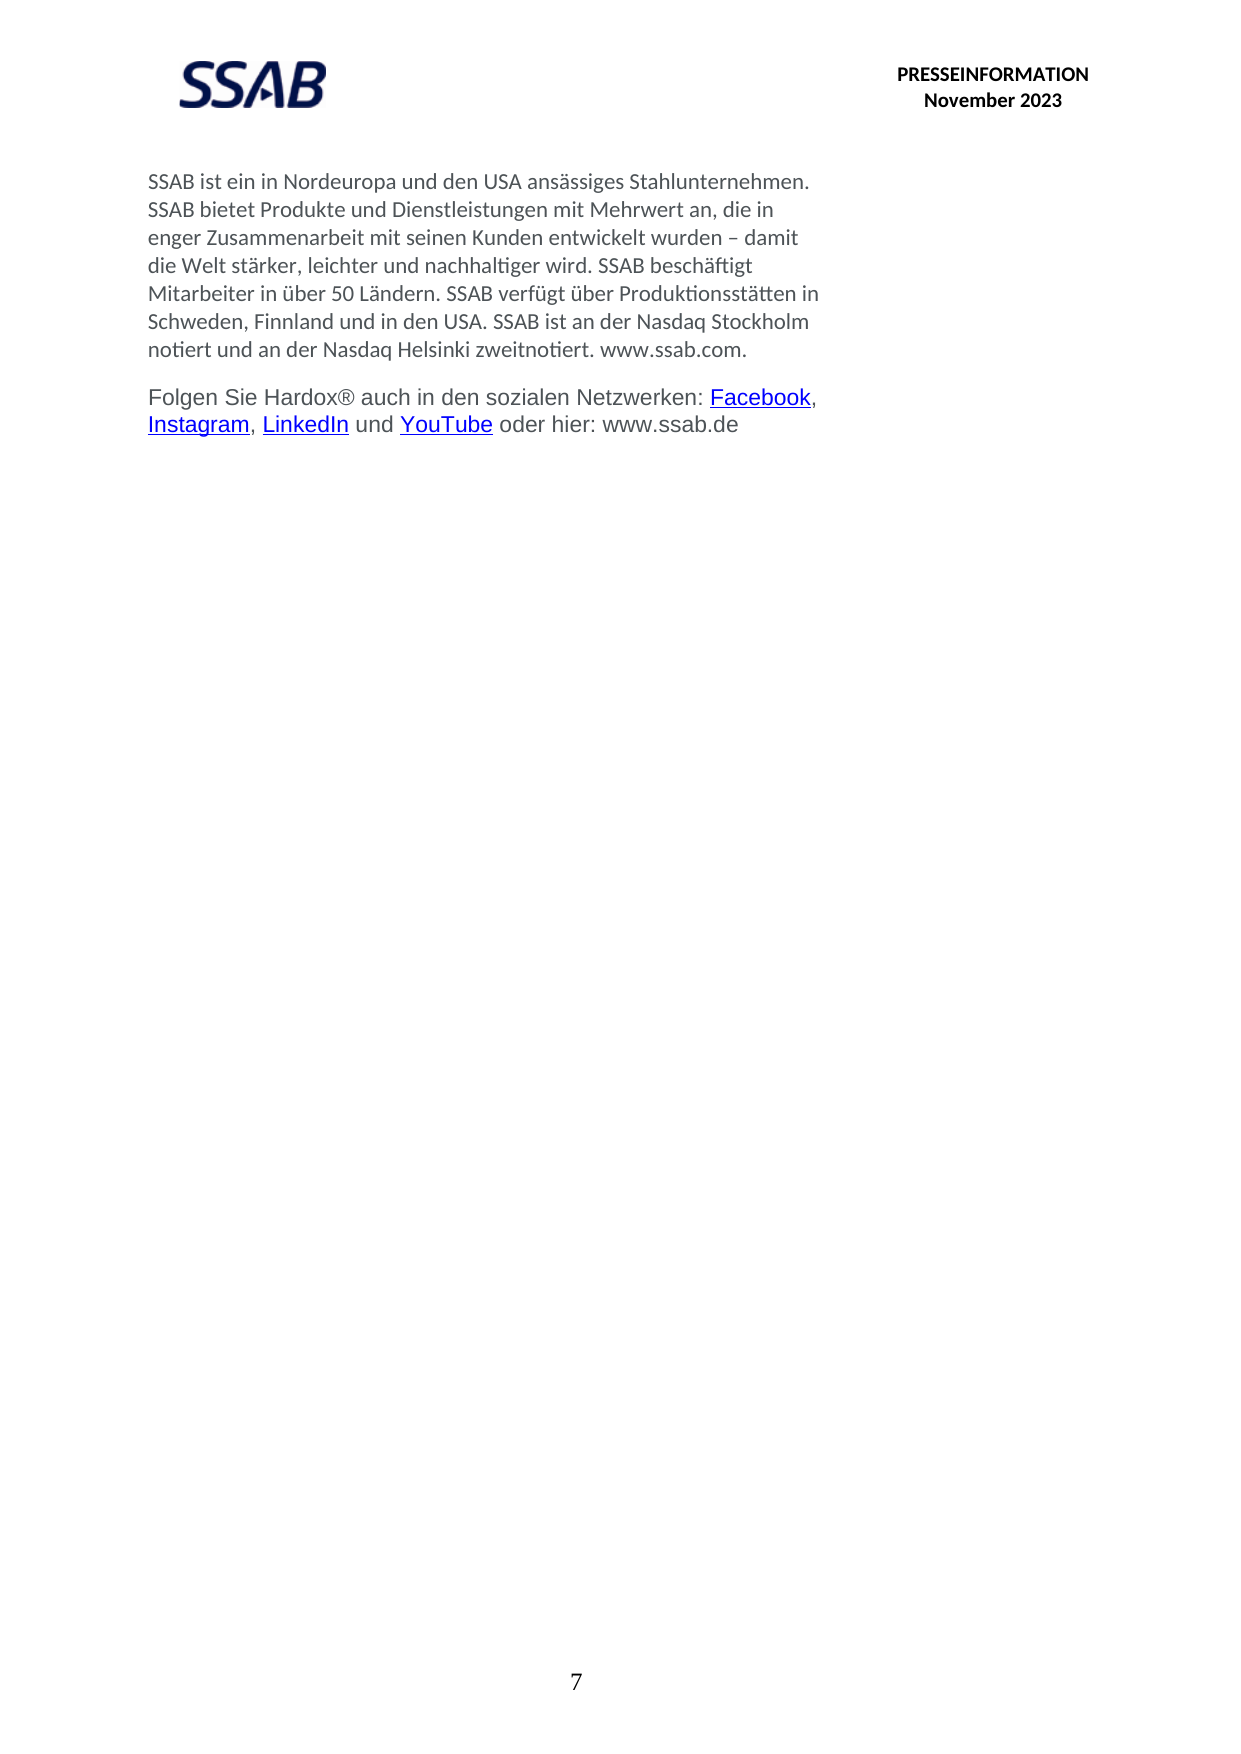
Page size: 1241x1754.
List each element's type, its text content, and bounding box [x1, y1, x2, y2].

picture [179, 61, 326, 108]
text Folgen Sie Hardox® auch in den sozialen Netzwerken: Facebook, Instagram, LinkedIn und YouTube oder hier: www.ssab.de [148, 384, 827, 437]
text SSAB ist ein in Nordeuropa und den USA ansässiges Stahlunternehmen. SSAB bietet Produkte und Dienstleistungen mit Mehrwert an, die in enger Zusammenarbeit mit seinen Kunden entwickelt wurden – damit die Welt stärker, leichter und nachhaltiger wird. SSAB beschäftigt Mitarbeiter in über 50 Ländern. SSAB verfügt über Produktionsstätten in Schweden, Finnland und in den USA. SSAB ist an der Nasdaq Stockholm notiert und an der Nasdaq Helsinki zweitnotiert. www.ssab.com. [148, 167, 827, 363]
